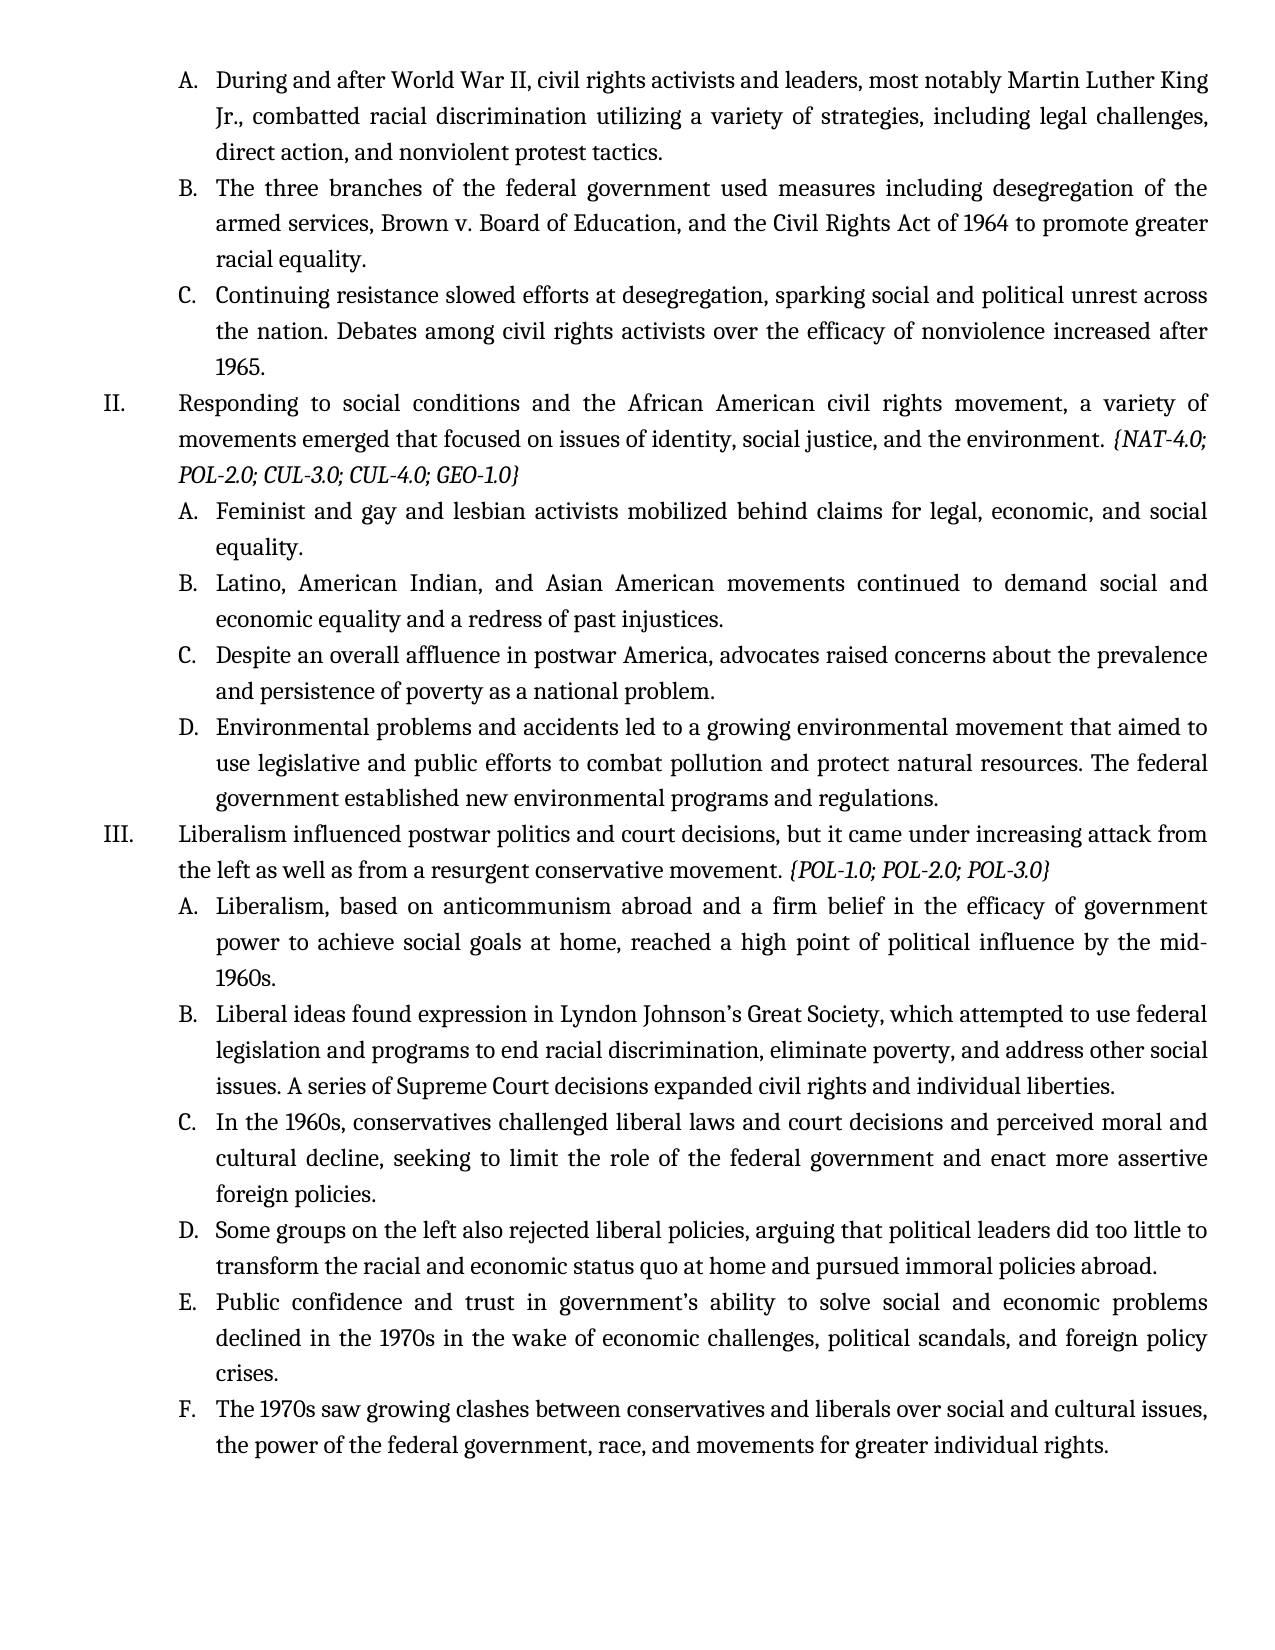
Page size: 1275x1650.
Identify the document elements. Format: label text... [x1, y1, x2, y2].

list Continuing resistance slowed efforts at desegregation, sparking social and political unrest across the nation. Debates among civil rights activists over the efficacy of nonviolence increased after 1965. [178, 281, 1209, 382]
list Responding to social conditions and the African American civil rights movement, a variety of movements emerged that focused on issues of identity, social justice, and the environment. {NAT-4.0; POL-2.0; CUL-3.0; CUL-4.0; GEO-1.0} [103, 389, 1209, 490]
list The 1970s saw growing clashes between conservatives and liberals over social and cultural issues, the power of the federal government, race, and movements for greater individual rights. [178, 1395, 1209, 1460]
list Liberal ideas found expression in Lyndon Johnson’s Great Society, which attempted to use federal legislation and programs to end racial discrimination, eliminate poverty, and address other social issues. A series of Supreme Court decisions expanded civil rights and individual liberties. [178, 1000, 1209, 1101]
list Public confidence and trust in government’s ability to solve social and economic problems declined in the 1970s in the wake of economic challenges, political scandals, and foreign policy crises. [178, 1287, 1209, 1388]
list In the 1960s, conservatives challenged liberal laws and court decisions and perceived moral and cultural decline, seeking to limit the role of the federal government and enact more assertive foreign policies. [178, 1108, 1209, 1208]
list Some groups on the left also rejected liberal policies, arguing that political leaders did too little to transform the racial and economic status quo at home and pursued immoral policies abroad. [178, 1216, 1209, 1280]
list The three branches of the federal government used measures including desegregation of the armed services, Brown v. Board of Education, and the Civil Rights Act of 1964 to promote greater racial equality. [178, 173, 1209, 274]
list Feminist and gay and lesbian activists mobilized behind claims for legal, economic, and social equality. [178, 497, 1209, 562]
list Liberalism, based on anticommunism abroad and a firm belief in the efficacy of government power to achieve social goals at home, reached a high point of political influence by the mid-1960s. [178, 892, 1209, 993]
list Latino, American Indian, and Asian American movements continued to demand social and economic equality and a redress of past injustices. [178, 569, 1209, 633]
list Environmental problems and accidents led to a growing environmental movement that aimed to use legislative and public efforts to combat pollution and protect natural resources. The federal government established new environmental programs and regulations. [178, 712, 1209, 813]
list Liberalism influenced postwar politics and court decisions, but it came under increasing attack from the left as well as from a resurgent conservative movement. {POL-1.0; POL-2.0; POL-3.0} [103, 820, 1209, 885]
list During and after World War II, civil rights activists and leaders, most notably Martin Luther King Jr., combatted racial discrimination utilizing a variety of strategies, including legal challenges, direct action, and nonviolent protest tactics. [178, 66, 1209, 166]
list Despite an overall affluence in postwar America, advocates raised concerns about the prevalence and persistence of poverty as a national problem. [178, 641, 1209, 705]
